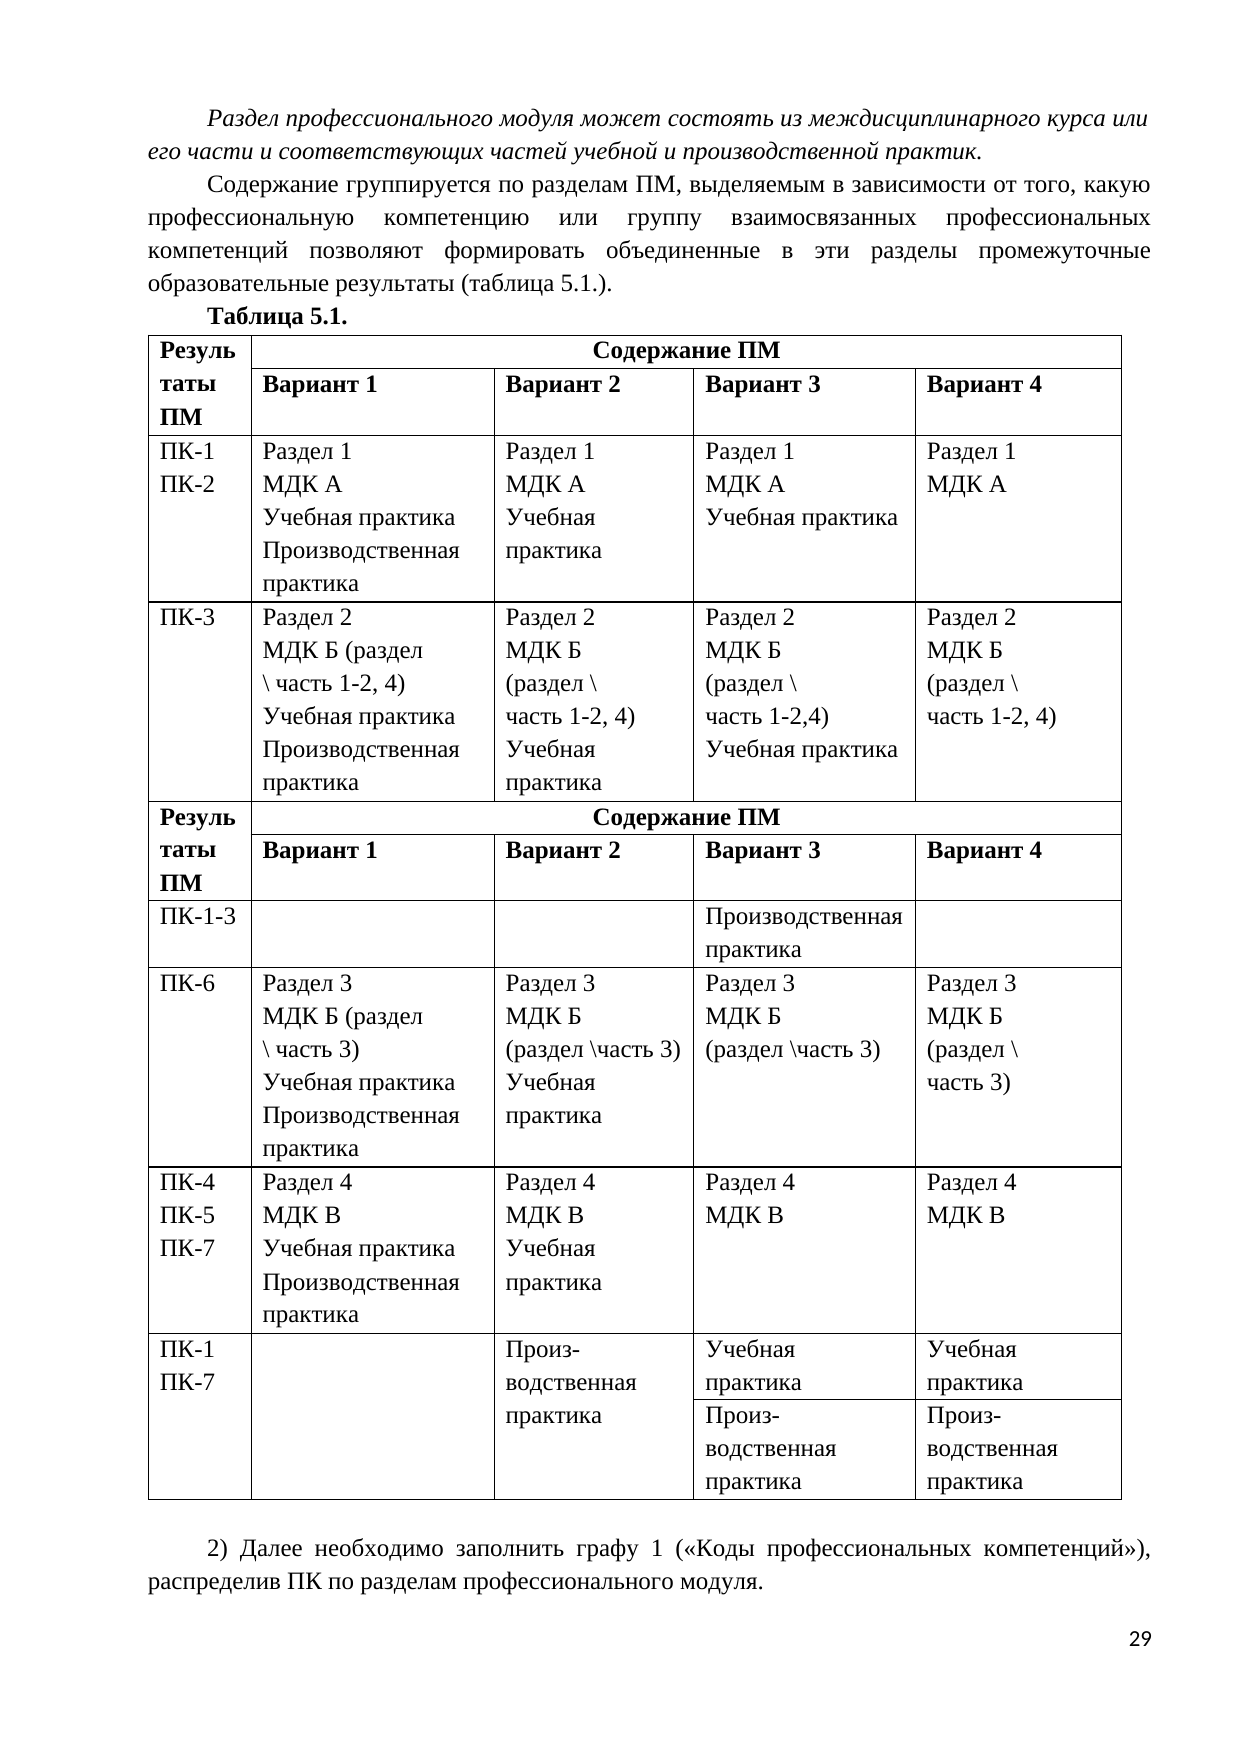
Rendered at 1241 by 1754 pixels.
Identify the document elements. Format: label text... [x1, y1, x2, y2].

table_cell Раздел 2 МДК Б (раздел \ часть 1-2, 4) Учебная практика [495, 603, 693, 801]
text Содержание группируется по разделам ПМ, выделяемым в зависимости от того, какую профессиональную компетенцию или группу взаимосвязанных профессиональных компетенций позволяют формировать объединенные в эти разделы промежуточные образовательные результаты (таблица 5.1.). [148, 169, 1152, 297]
text 2) Далее необходимо заполнить графу 1 («Коды профессиональных компетенций»), распределив ПК по разделам профессионального модуля. [148, 1533, 1152, 1595]
table_header Содержание ПМ [252, 336, 1121, 368]
table_cell Раздел 3 МДК Б (раздел \ часть 3) [916, 968, 1121, 1166]
table_cell ПК-1 ПК-2 [149, 436, 251, 601]
table_cell Раздел 2 МДК Б (раздел \ часть 1-2, 4) [916, 603, 1121, 801]
table_cell Вариант 1 [252, 835, 494, 900]
table_cell Содержание ПМ [252, 802, 1121, 834]
table_cell ПК-4 ПК-5 ПК-7 [149, 1168, 251, 1333]
table_cell Раздел 1 МДК А [916, 436, 1121, 601]
table_cell Вариант 3 [694, 369, 915, 435]
table_cell Вариант 3 [694, 835, 915, 900]
table_cell Раздел 1 МДК А Учебная практика [694, 436, 915, 601]
text Таблица 5.1. [148, 301, 1152, 330]
table_cell ПК-1 ПК-7 [149, 1334, 251, 1499]
table_cell Раздел 3 МДК Б (раздел \ часть 3) Учебная практика Производственная практика [252, 968, 494, 1166]
table_cell Раздел 1 МДК А Учебная практика [495, 436, 693, 601]
table_cell Производственная практика [694, 901, 915, 967]
table_cell Произ-водственная практика [495, 1334, 693, 1499]
table_cell Раздел 2 МДК Б (раздел \ часть 1-2, 4) Учебная практика Производственная практика [252, 603, 494, 801]
table_cell Раздел 3 МДК Б (раздел \часть 3) Учебная практика [495, 968, 693, 1166]
table_cell Раздел 1 МДК А Учебная практика Производственная практика [252, 436, 494, 601]
table_cell [916, 901, 1121, 967]
table_cell Учебная практика [694, 1334, 915, 1399]
table_cell Раздел 4 МДК В [916, 1168, 1121, 1333]
table_cell Произ-водственная практика [916, 1400, 1121, 1499]
table_cell Вариант 4 [916, 835, 1121, 900]
table_cell Вариант 1 [252, 369, 494, 435]
table_cell Раздел 2 МДК Б (раздел \ часть 1-2,4) Учебная практика [694, 603, 915, 801]
table_cell ПК-6 [149, 968, 251, 1166]
text Раздел профессионального модуля может состоять из междисциплинарного курса или его части и соответствующих частей учебной и производственной практик. [148, 103, 1152, 165]
table_cell [252, 1334, 494, 1499]
table_cell Результаты ПМ [149, 802, 251, 900]
table_cell ПК-3 [149, 603, 251, 801]
table_cell [495, 901, 693, 967]
table_cell Учебная практика [916, 1334, 1121, 1399]
table_cell Вариант 4 [916, 369, 1121, 435]
table_cell Раздел 4 МДК В Учебная практика [495, 1168, 693, 1333]
table_cell [252, 901, 494, 967]
table_header Результаты ПМ [149, 336, 251, 435]
table_cell ПК-1-3 [149, 901, 251, 967]
table_cell Вариант 2 [495, 369, 693, 435]
table_cell Вариант 2 [495, 835, 693, 900]
table_cell Раздел 4 МДК В Учебная практика Производственная практика [252, 1168, 494, 1333]
table_cell Раздел 3 МДК Б (раздел \часть 3) [694, 968, 915, 1166]
table_cell Произ-водственная практика [694, 1400, 915, 1499]
table_cell Раздел 4 МДК В [694, 1168, 915, 1333]
